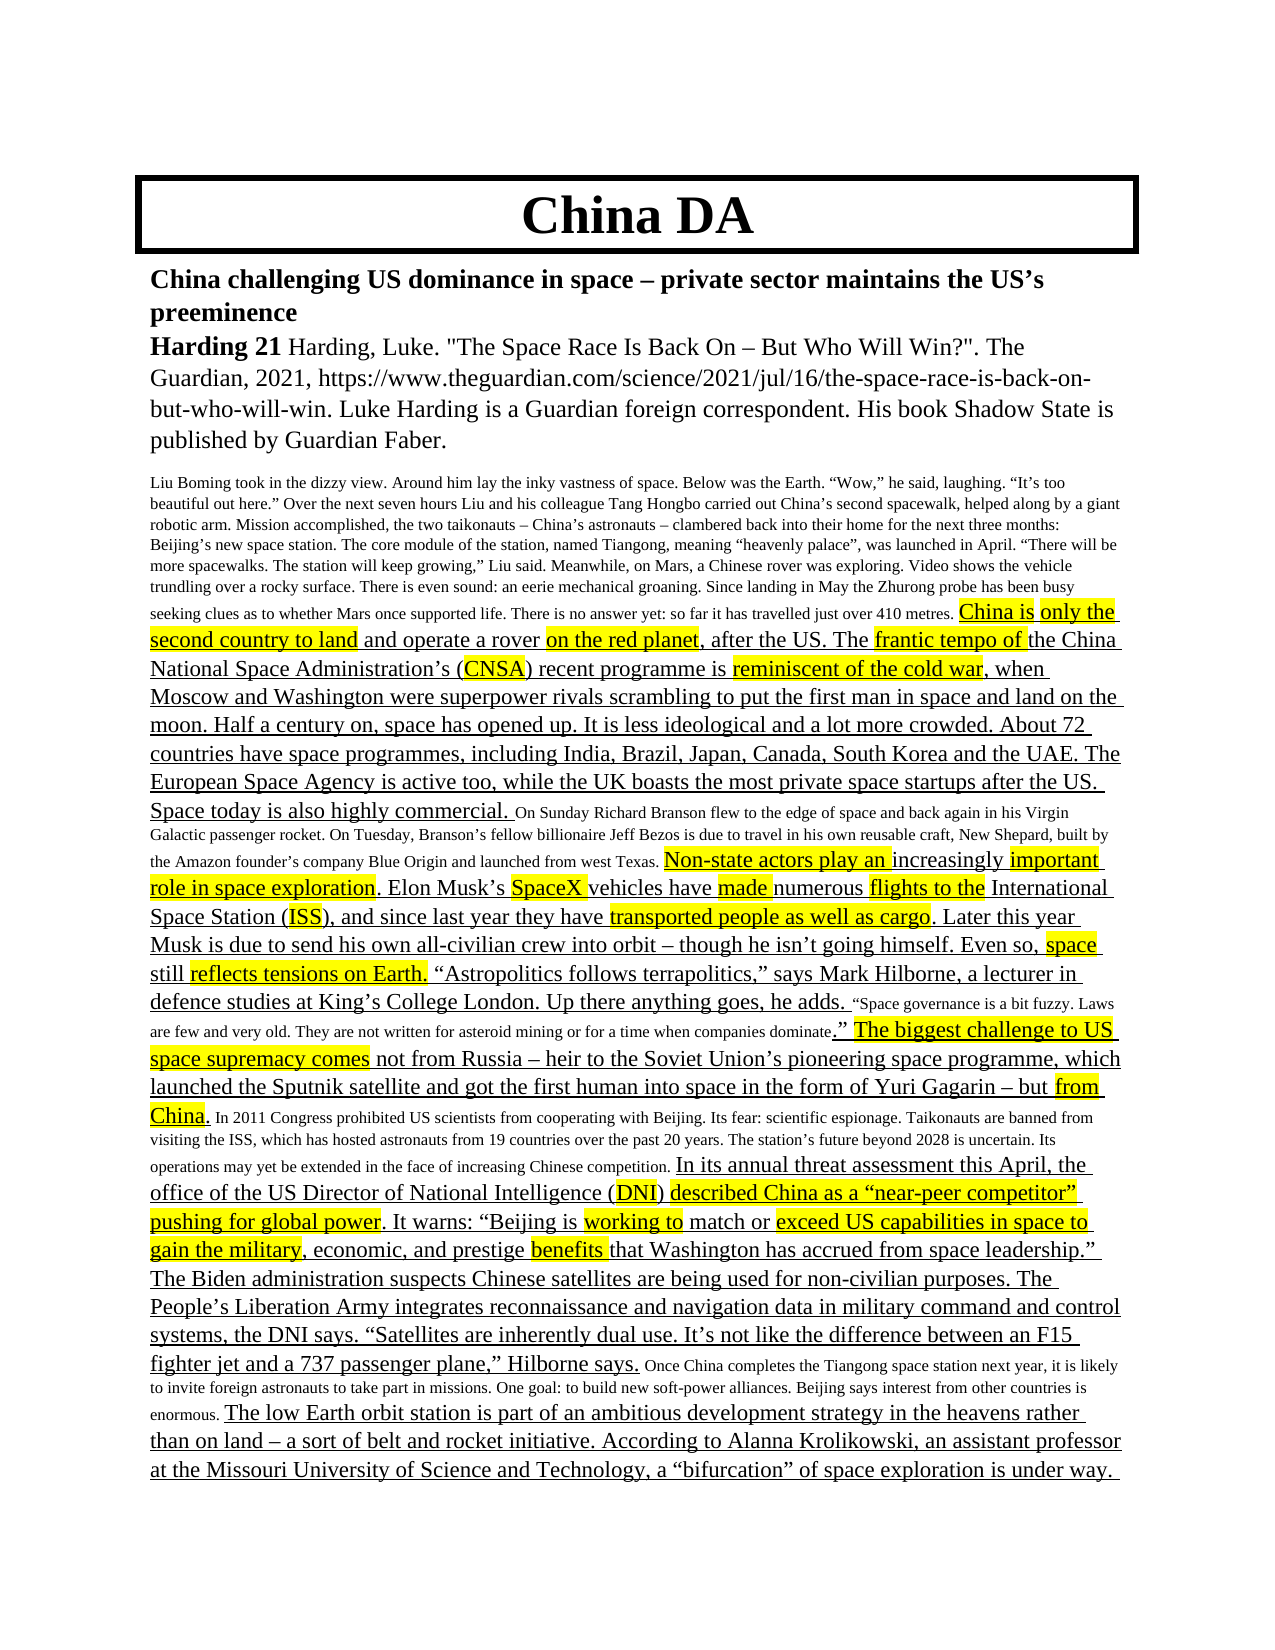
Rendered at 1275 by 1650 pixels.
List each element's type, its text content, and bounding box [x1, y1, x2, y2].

subtitle China DA [142, 181, 1133, 248]
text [150, 473, 1125, 1482]
text Harding 21 Harding, Luke. "The Space Race Is Back On – But Who Will Win?". The Guardian, 2021, https://www.theguardian.com/science/2021/jul/16/the-space-race-is-back-on-but-who-will-win. Luke Harding is a Guardian foreign correspondent. His book Shadow State is published by Guardian Faber. [150, 330, 1125, 454]
subtitle China challenging US dominance in space – private sector maintains the US’s preeminence [150, 263, 1125, 328]
